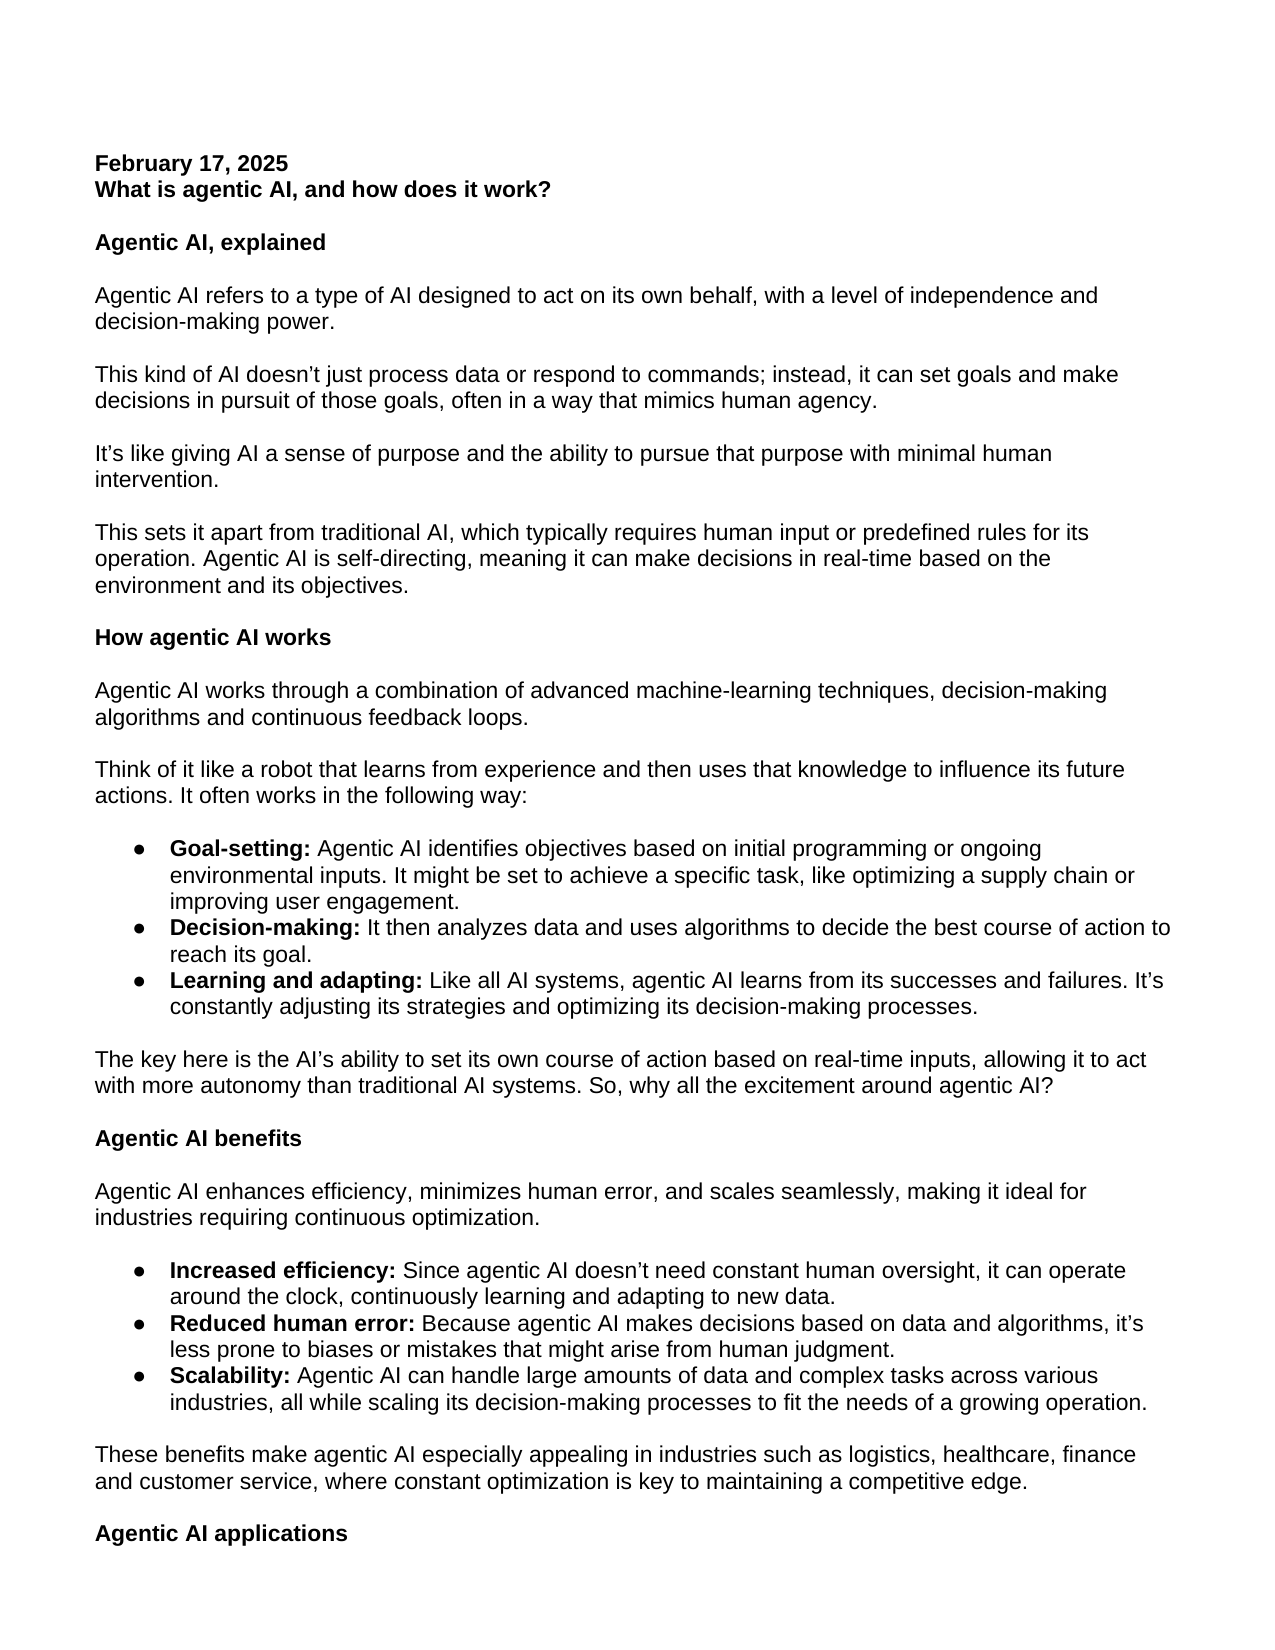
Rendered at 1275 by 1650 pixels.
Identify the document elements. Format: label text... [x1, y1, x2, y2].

list Learning and adapting: Like all AI systems, agentic AI learns from its successes and failures. It’s constantly adjusting its strategies and optimizing its decision-making processes. [132, 967, 1181, 1020]
text What is agentic AI, and how does it work? [94, 176, 1181, 203]
text The key here is the AI’s ability to set its own course of action based on real-time inputs, allowing it to act with more autonomy than traditional AI systems. So, why all the excitement around agentic AI? [94, 1046, 1181, 1099]
text Agentic AI enhances efficiency, minimizes human error, and scales seamlessly, making it ideal for industries requiring continuous optimization. [94, 1178, 1181, 1231]
text Agentic AI, explained [94, 229, 1181, 255]
text Agentic AI refers to a type of AI designed to act on its own behalf, with a level of independence and decision-making power. [94, 282, 1181, 334]
text February 17, 2025 [94, 150, 1181, 176]
list Decision-making: It then analyzes data and uses algorithms to decide the best course of action to reach its goal. [132, 914, 1181, 967]
text Think of it like a robot that learns from experience and then uses that knowledge to influence its future actions. It often works in the following way: [94, 756, 1181, 809]
text These benefits make agentic AI especially appealing in industries such as logistics, healthcare, finance and customer service, where constant optimization is key to maintaining a competitive edge. [94, 1441, 1181, 1494]
text How agentic AI works [94, 624, 1181, 651]
list Reduced human error: Because agentic AI makes decisions based on data and algorithms, it’s less prone to biases or mistakes that might arise from human judgment. [132, 1309, 1181, 1362]
text Agentic AI benefits [94, 1125, 1181, 1151]
text This sets it apart from traditional AI, which typically requires human input or predefined rules for its operation. Agentic AI is self-directing, meaning it can make decisions in real-time based on the environment and its objectives. [94, 519, 1181, 598]
text Agentic AI applications [94, 1520, 1181, 1547]
text This kind of AI doesn’t just process data or respond to commands; instead, it can set goals and make decisions in pursuit of those goals, often in a way that mimics human agency. [94, 361, 1181, 413]
list Increased efficiency: Since agentic AI doesn’t need constant human oversight, it can operate around the clock, continuously learning and adapting to new data. [132, 1257, 1181, 1309]
list Goal-setting: Agentic AI identifies objectives based on initial programming or ongoing environmental inputs. It might be set to achieve a specific task, like optimizing a supply chain or improving user engagement. [132, 835, 1181, 914]
text It’s like giving AI a sense of purpose and the ability to pursue that purpose with minimal human intervention. [94, 440, 1181, 493]
text Agentic AI works through a combination of advanced machine-learning techniques, decision-making algorithms and continuous feedback loops. [94, 677, 1181, 730]
list Scalability: Agentic AI can handle large amounts of data and complex tasks across various industries, all while scaling its decision-making processes to fit the needs of a growing operation. [132, 1362, 1181, 1415]
